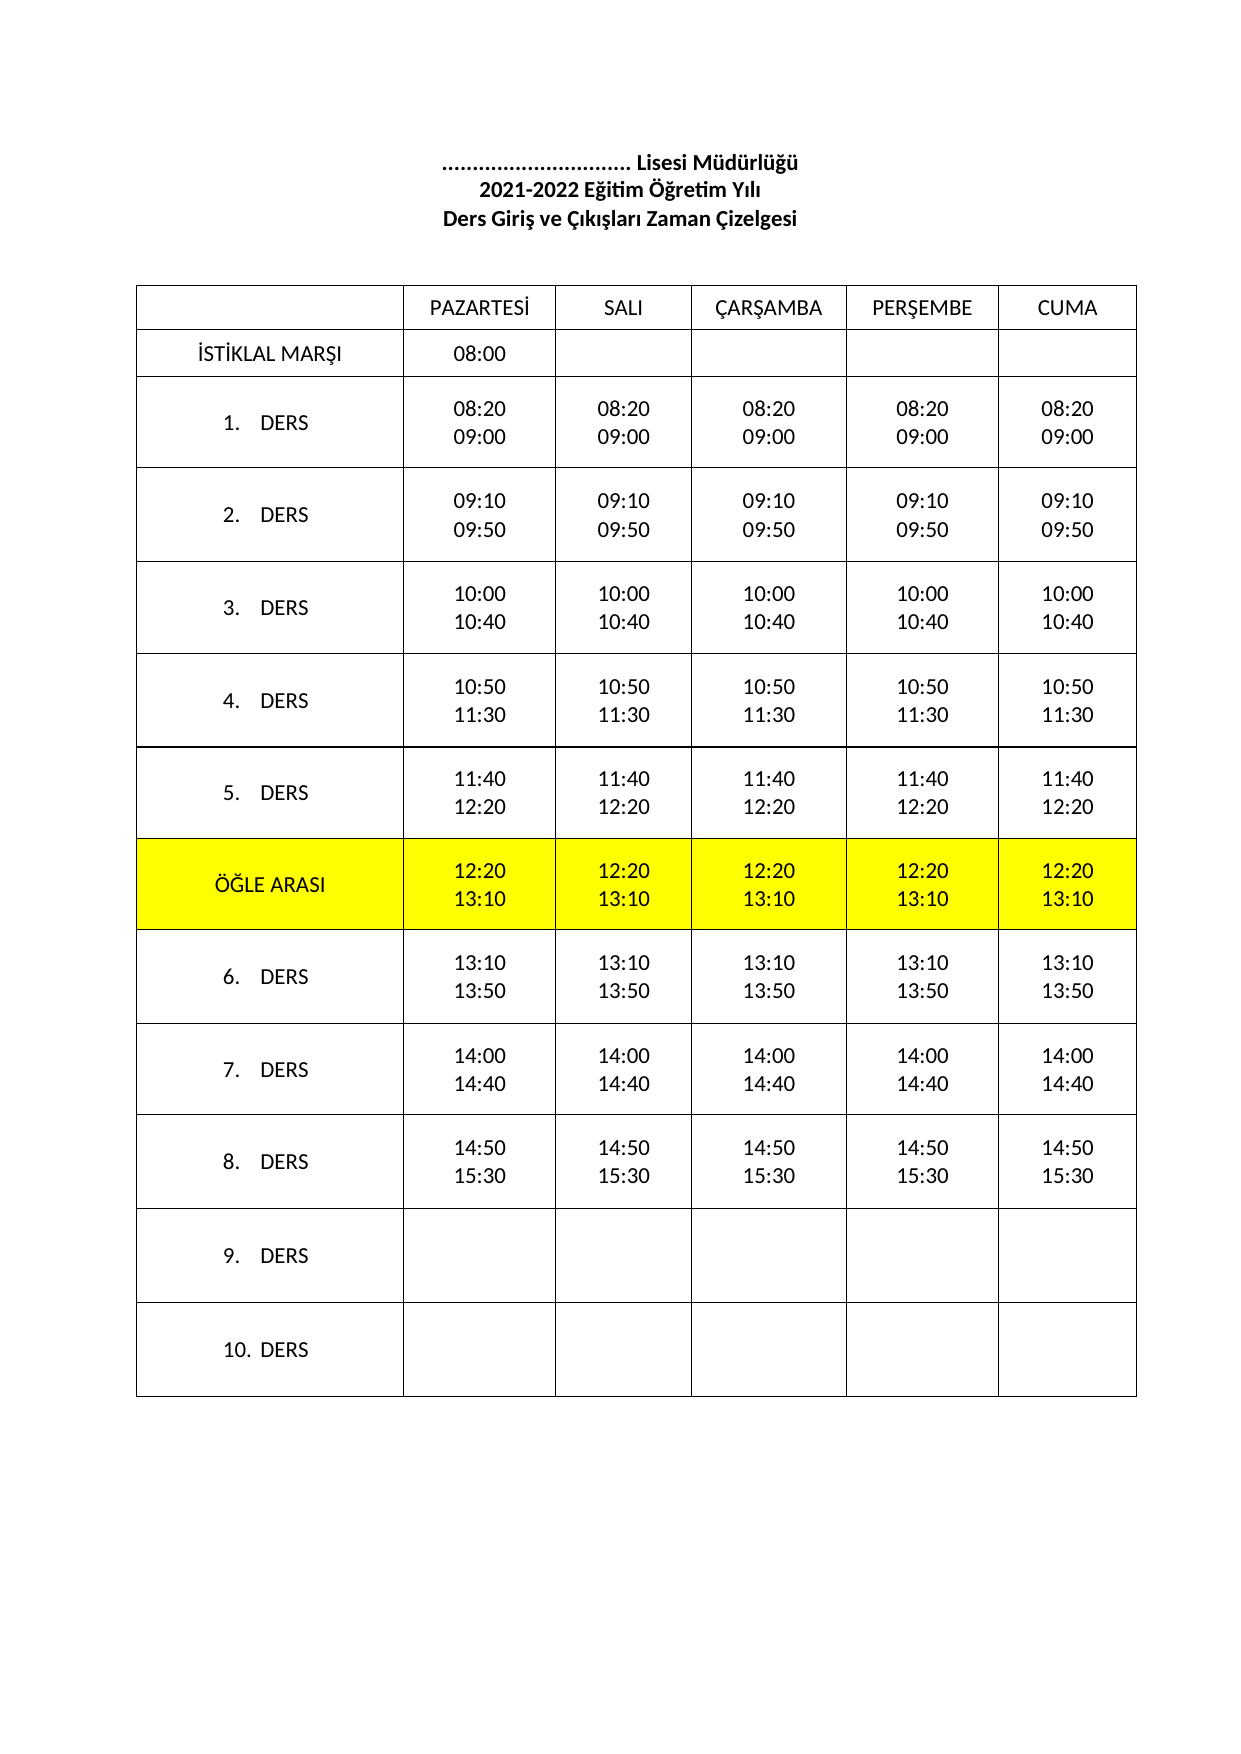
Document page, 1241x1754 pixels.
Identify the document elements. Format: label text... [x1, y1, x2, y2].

table_cell 08:20 09:00 [692, 377, 846, 467]
table_cell 11:40 12:20 [556, 748, 691, 838]
table_cell 10:50 11:30 [692, 654, 846, 746]
table_cell 08:20 09:00 [847, 377, 998, 467]
table_cell 14:50 15:30 [999, 1115, 1136, 1208]
table_cell 13:10 13:50 [692, 930, 846, 1023]
table_cell 09:10 09:50 [999, 468, 1136, 561]
table_cell 10:00 10:40 [847, 562, 998, 652]
table_cell [556, 1209, 691, 1302]
table_cell 14:50 15:30 [692, 1115, 846, 1208]
table_cell [556, 330, 691, 376]
table_cell [556, 1303, 691, 1396]
table_cell [847, 1303, 998, 1396]
text Ders Giriş ve Çıkışları Zaman Çizelgesi [148, 204, 1093, 232]
table_cell DERS [137, 562, 403, 652]
table_cell 14:00 14:40 [999, 1024, 1136, 1114]
table_cell 12:20 13:10 [999, 839, 1136, 929]
table_cell 10:00 10:40 [999, 562, 1136, 652]
table_cell [847, 330, 998, 376]
table_cell [692, 1303, 846, 1396]
table_cell [404, 1209, 555, 1302]
table_cell 08:20 09:00 [556, 377, 691, 467]
table_cell 13:10 13:50 [847, 930, 998, 1023]
table_cell DERS [137, 1303, 403, 1396]
table_header PAZARTESİ [404, 286, 555, 329]
table_cell DERS [137, 1115, 403, 1208]
table_cell [847, 1209, 998, 1302]
table_cell DERS [137, 377, 403, 467]
table_cell 08:00 [404, 330, 555, 376]
table_cell 14:50 15:30 [847, 1115, 998, 1208]
table_cell 10:00 10:40 [404, 562, 555, 652]
table_cell 09:10 09:50 [404, 468, 555, 561]
table_cell 14:50 15:30 [556, 1115, 691, 1208]
table_header CUMA [999, 286, 1136, 329]
table_cell İSTİKLAL MARŞI [137, 330, 403, 376]
text 2021-2022 Eğitim Öğretim Yılı [148, 176, 1093, 204]
table_cell DERS [137, 930, 403, 1023]
table_cell 14:00 14:40 [847, 1024, 998, 1114]
table_cell 13:10 13:50 [404, 930, 555, 1023]
table_cell 12:20 13:10 [692, 839, 846, 929]
table_cell 12:20 13:10 [556, 839, 691, 929]
table_cell 10:00 10:40 [556, 562, 691, 652]
table_cell 14:00 14:40 [556, 1024, 691, 1114]
table_cell 11:40 12:20 [404, 748, 555, 838]
table_cell ÖĞLE ARASI [137, 839, 403, 929]
table_cell [999, 330, 1136, 376]
table_cell [999, 1303, 1136, 1396]
table_cell 10:50 11:30 [999, 654, 1136, 746]
table_cell 14:00 14:40 [404, 1024, 555, 1114]
table_cell 11:40 12:20 [847, 748, 998, 838]
table_cell DERS [137, 748, 403, 838]
table_cell 12:20 13:10 [404, 839, 555, 929]
table_cell DERS [137, 468, 403, 561]
table_header [137, 286, 403, 329]
table_cell 11:40 12:20 [999, 748, 1136, 838]
table_cell [692, 330, 846, 376]
table_cell DERS [137, 1209, 403, 1302]
table_cell [692, 1209, 846, 1302]
table_cell DERS [137, 654, 403, 746]
table_cell 08:20 09:00 [999, 377, 1136, 467]
table_cell 09:10 09:50 [556, 468, 691, 561]
table_cell 13:10 13:50 [556, 930, 691, 1023]
table_header ÇARŞAMBA [692, 286, 846, 329]
table_cell 09:10 09:50 [847, 468, 998, 561]
table_cell 08:20 09:00 [404, 377, 555, 467]
table_cell [404, 1303, 555, 1396]
table_cell 14:50 15:30 [404, 1115, 555, 1208]
table_cell DERS [137, 1024, 403, 1114]
table_cell 09:10 09:50 [692, 468, 846, 561]
table_header PERŞEMBE [847, 286, 998, 329]
table_cell 10:00 10:40 [692, 562, 846, 652]
table_cell 12:20 13:10 [847, 839, 998, 929]
table_cell 10:50 11:30 [556, 654, 691, 746]
table_cell 14:00 14:40 [692, 1024, 846, 1114]
text ............................... Lisesi Müdürlüğü [148, 148, 1093, 176]
table_cell 11:40 12:20 [692, 748, 846, 838]
table_cell 13:10 13:50 [999, 930, 1136, 1023]
table_cell 10:50 11:30 [404, 654, 555, 746]
table_cell [999, 1209, 1136, 1302]
table_header SALI [556, 286, 691, 329]
table_cell 10:50 11:30 [847, 654, 998, 746]
